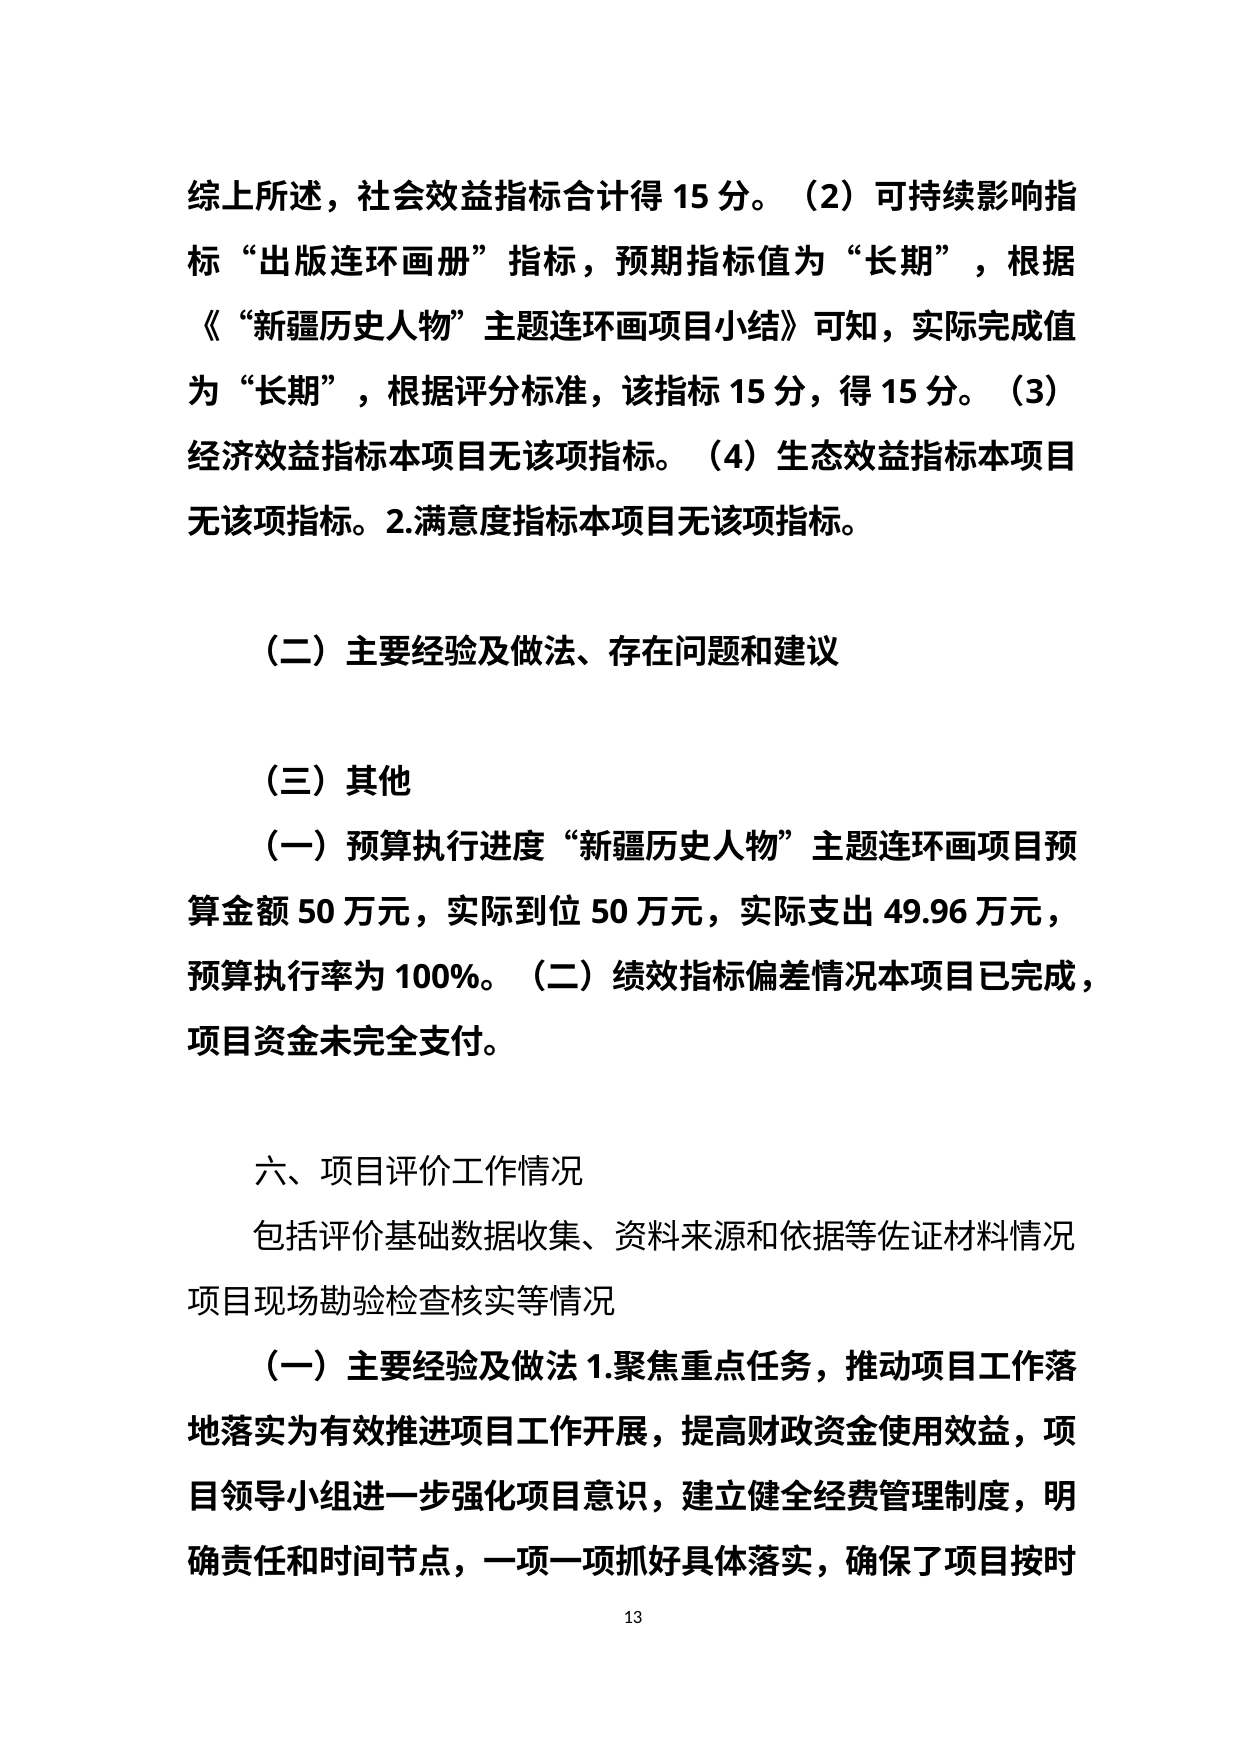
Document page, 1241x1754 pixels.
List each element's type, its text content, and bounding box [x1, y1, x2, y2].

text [187, 162, 1078, 552]
text （三）其他 [187, 747, 1078, 812]
text （一）预算执行进度“新疆历史人物”主题连环画项目预算金额50万元，实际到位50万元，实际支出49.96万元，预算执行率为100%。（二）绩效指标偏差情况本项目已完成，项目资金未完全支付。 [187, 812, 1078, 1072]
text 包括评价基础数据收集、资料来源和依据等佐证材料情况，项目现场勘验检查核实等情况 [187, 1202, 1078, 1332]
text 六、项目评价工作情况 [187, 1137, 1078, 1202]
text （二）主要经验及做法、存在问题和建议 [187, 617, 1078, 682]
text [187, 1332, 1078, 1592]
